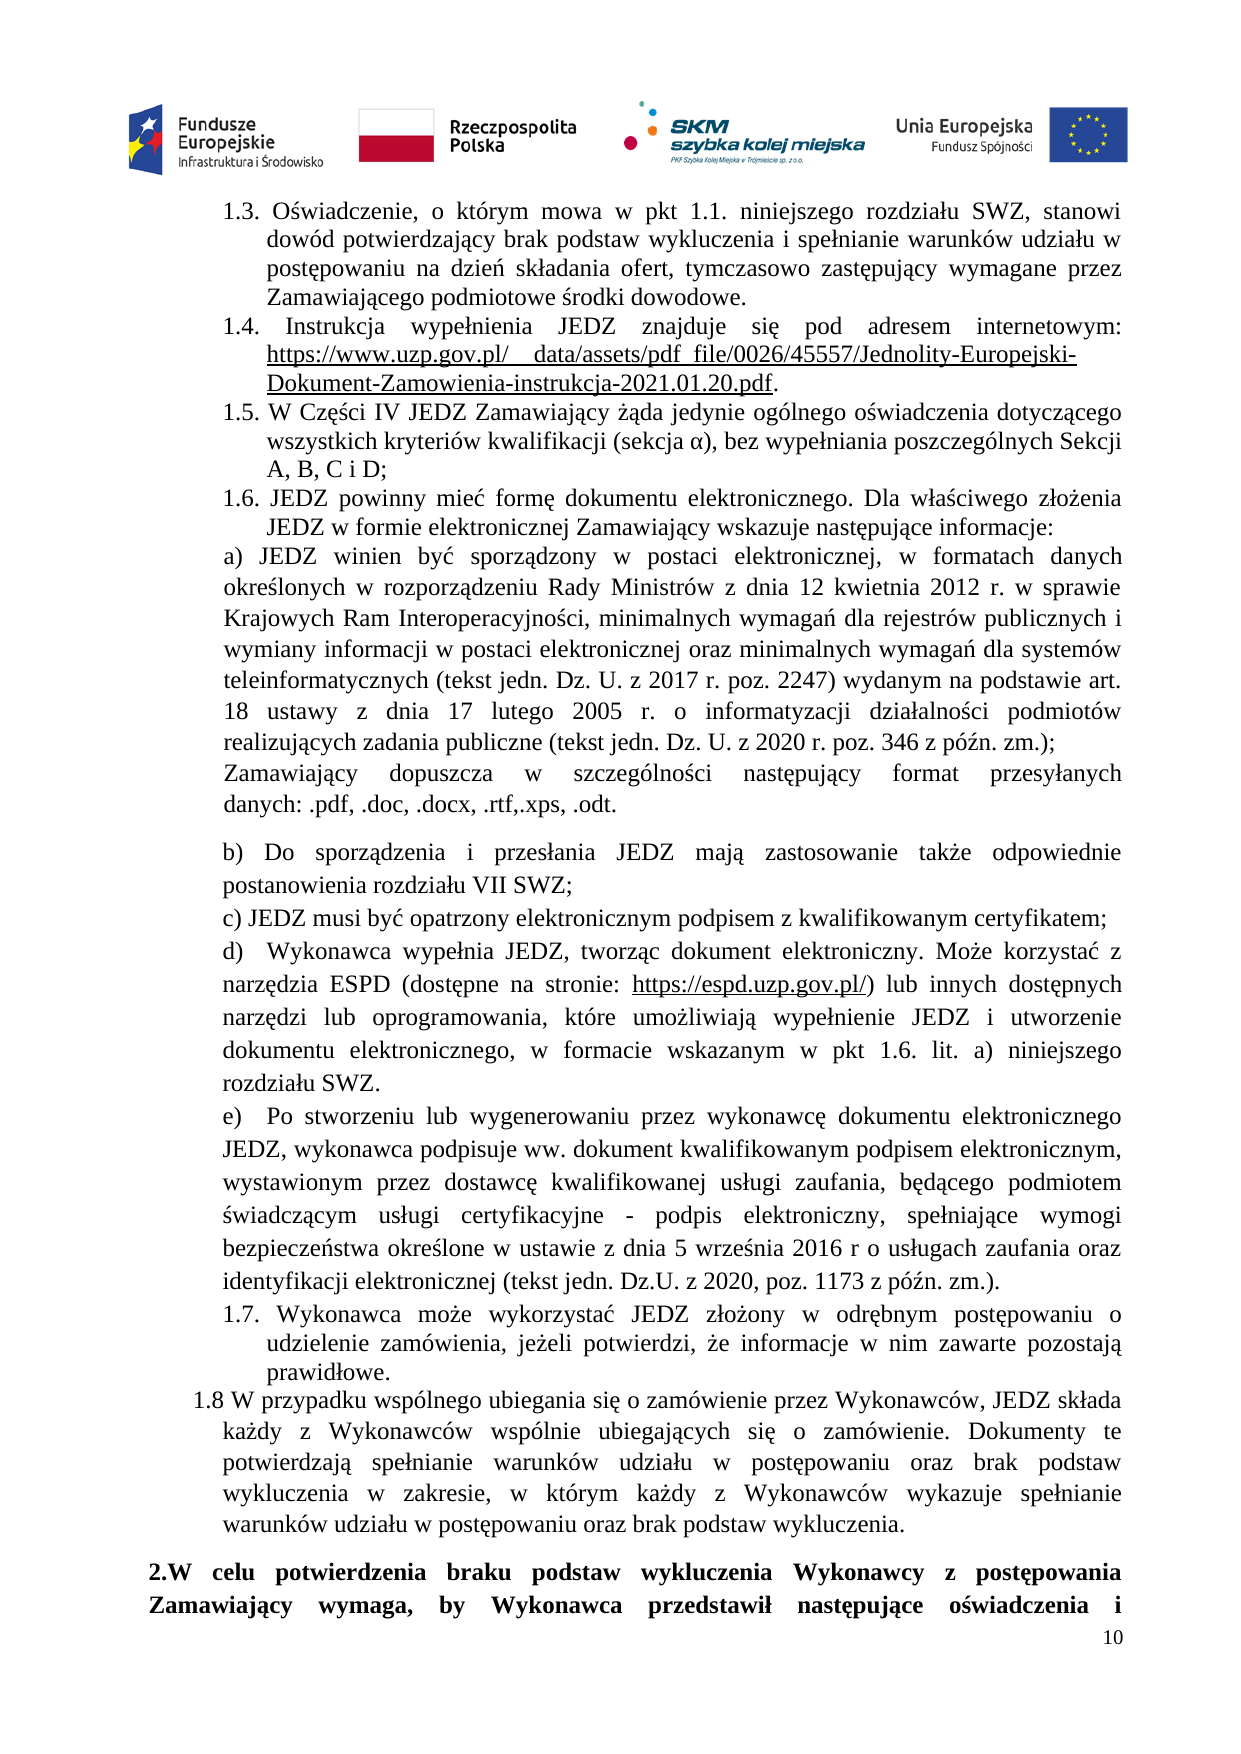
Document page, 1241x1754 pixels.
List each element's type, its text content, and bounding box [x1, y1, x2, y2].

text d) Wykonawca wypełnia JEDZ, tworząc dokument elektroniczny. Może korzystać z narzędzia ESPD (dostępne na stronie: https://espd.uzp.gov.pl/) lub innych dostępnych narzędzi lub oprogramowania, które umożliwiają wypełnienie JEDZ i utworzenie dokumentu elektronicznego, w formacie wskazanym w pkt 1.6. lit. a) niniejszego rozdziału SWZ. [222, 936, 1122, 1097]
text e) Po stworzeniu lub wygenerowaniu przez wykonawcę dokumentu elektronicznego JEDZ, wykonawca podpisuje ww. dokument kwalifikowanym podpisem elektronicznym, wystawionym przez dostawcę kwalifikowanej usługi zaufania, będącego podmiotem świadczącym usługi certyfikacyjne - podpis elektroniczny, spełniające wymogi bezpieczeństwa określone w ustawie z dnia 5 września 2016 r o usługach zaufania oraz identyfikacji elektronicznej (tekst jedn. Dz.U. z 2020, poz. 1173 z późn. zm.). [222, 1101, 1122, 1295]
text 1.5. W Części IV JEDZ Zamawiający żąda jedynie ogólnego oświadczenia dotyczącego wszystkich kryteriów kwalifikacji (sekcja α), bez wypełniania poszczególnych Sekcji A, B, C i D; [222, 397, 1122, 483]
list Zamawiający dopuszcza w szczególności następujący format przesyłanych danych: .pdf, .doc, .docx, .rtf,.xps, .odt. [223, 758, 1122, 818]
text c) JEDZ musi być opatrzony elektronicznym podpisem z kwalifikowanym certyfikatem; [222, 903, 1122, 932]
text 1.4. Instrukcja wypełnienia JEDZ znajduje się pod adresem internetowym: https://www.uzp.gov.pl/__data/assets/pdf_file/0026/45557/Jednolity-Europejski-Dokument-Zamowienia-instrukcja-2021.01.20.pdf. [222, 311, 1122, 397]
list a) JEDZ winien być sporządzony w postaci elektronicznej, w formatach danych określonych w rozporządzeniu Rady Ministrów z dnia 12 kwietnia 2012 r. w sprawie Krajowych Ram Interoperacyjności, minimalnych wymagań dla rejestrów publicznych i wymiany informacji w postaci elektronicznej oraz minimalnych wymagań dla systemów teleinformatycznych (tekst jedn. Dz. U. z 2017 r. poz. 2247) wydanym na podstawie art. 18 ustawy z dnia 17 lutego 2005 r. o informatyzacji działalności podmiotów realizujących zadania publiczne (tekst jedn. Dz. U. z 2020 r. poz. 346 z późn. zm.); [223, 541, 1122, 756]
list 1.8 W przypadku wspólnego ubiegania się o zamówienie przez Wykonawców, JEDZ składa każdy z Wykonawców wspólnie ubiegających się o zamówienie. Dokumenty te potwierdzają spełnianie warunków udziału w postępowaniu oraz brak podstaw wykluczenia w zakresie, w którym każdy z Wykonawców wykazuje spełnianie warunków udziału w postępowaniu oraz brak podstaw wykluczenia. [193, 1385, 1122, 1538]
text 1.6. JEDZ powinny mieć formę dokumentu elektronicznego. Dla właściwego złożenia JEDZ w formie elektronicznej Zamawiający wskazuje następujące informacje: [222, 483, 1122, 541]
text 1.3. Oświadczenie, o którym mowa w pkt 1.1. niniejszego rozdziału SWZ, stanowi dowód potwierdzający brak podstaw wykluczenia i spełnianie warunków udziału w postępowaniu na dzień składania ofert, tymczasowo zastępujący wymagane przez Zamawiającego podmiotowe środki dowodowe. [222, 196, 1122, 311]
text 1.7. Wykonawca może wykorzystać JEDZ złożony w odrębnym postępowaniu o udzielenie zamówienia, jeżeli potwierdzi, że informacje w nim zawarte pozostają prawidłowe. [222, 1299, 1122, 1385]
text b) Do sporządzenia i przesłania JEDZ mają zastosowanie także odpowiednie postanowienia rozdziału VII SWZ; [222, 837, 1122, 898]
picture [118, 73, 1144, 196]
